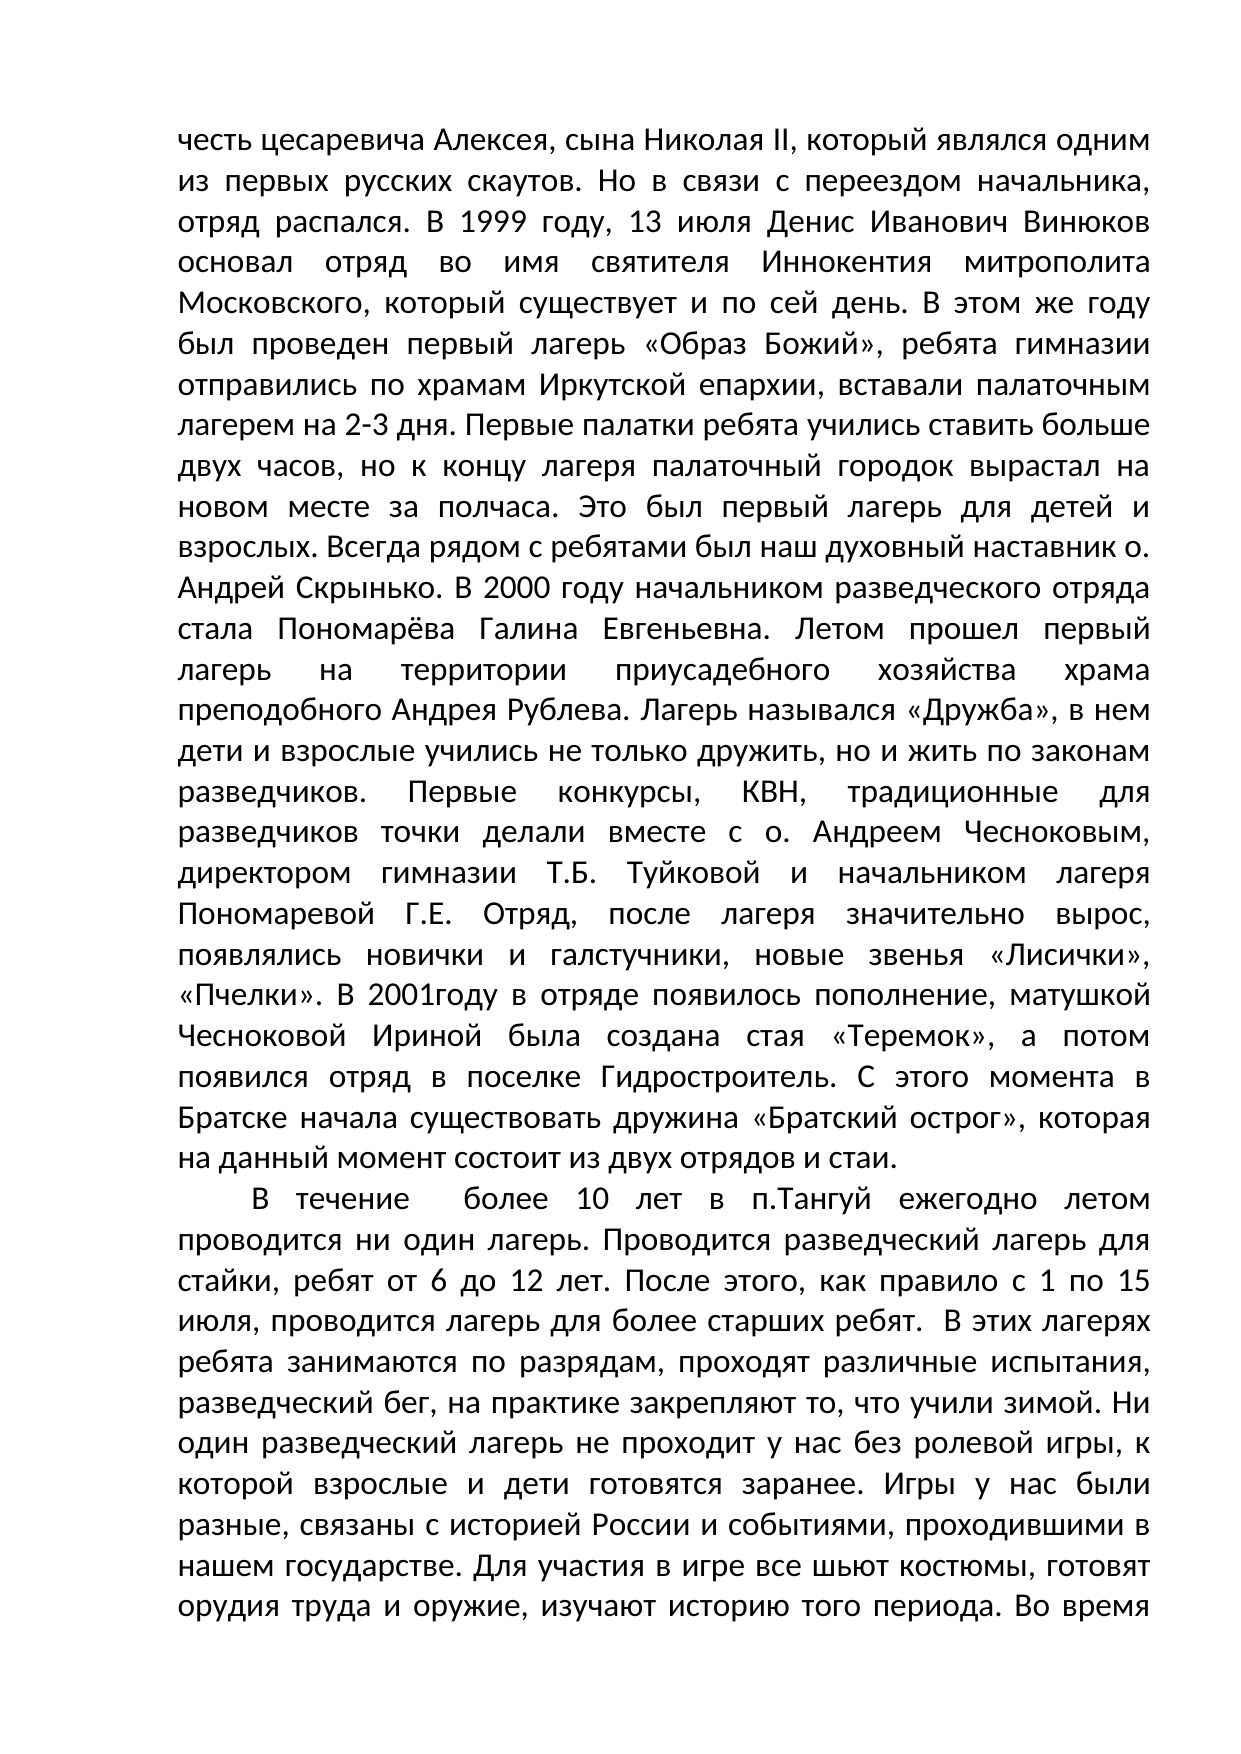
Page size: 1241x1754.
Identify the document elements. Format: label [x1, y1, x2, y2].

text [177, 1177, 1152, 1625]
text [177, 118, 1152, 1177]
